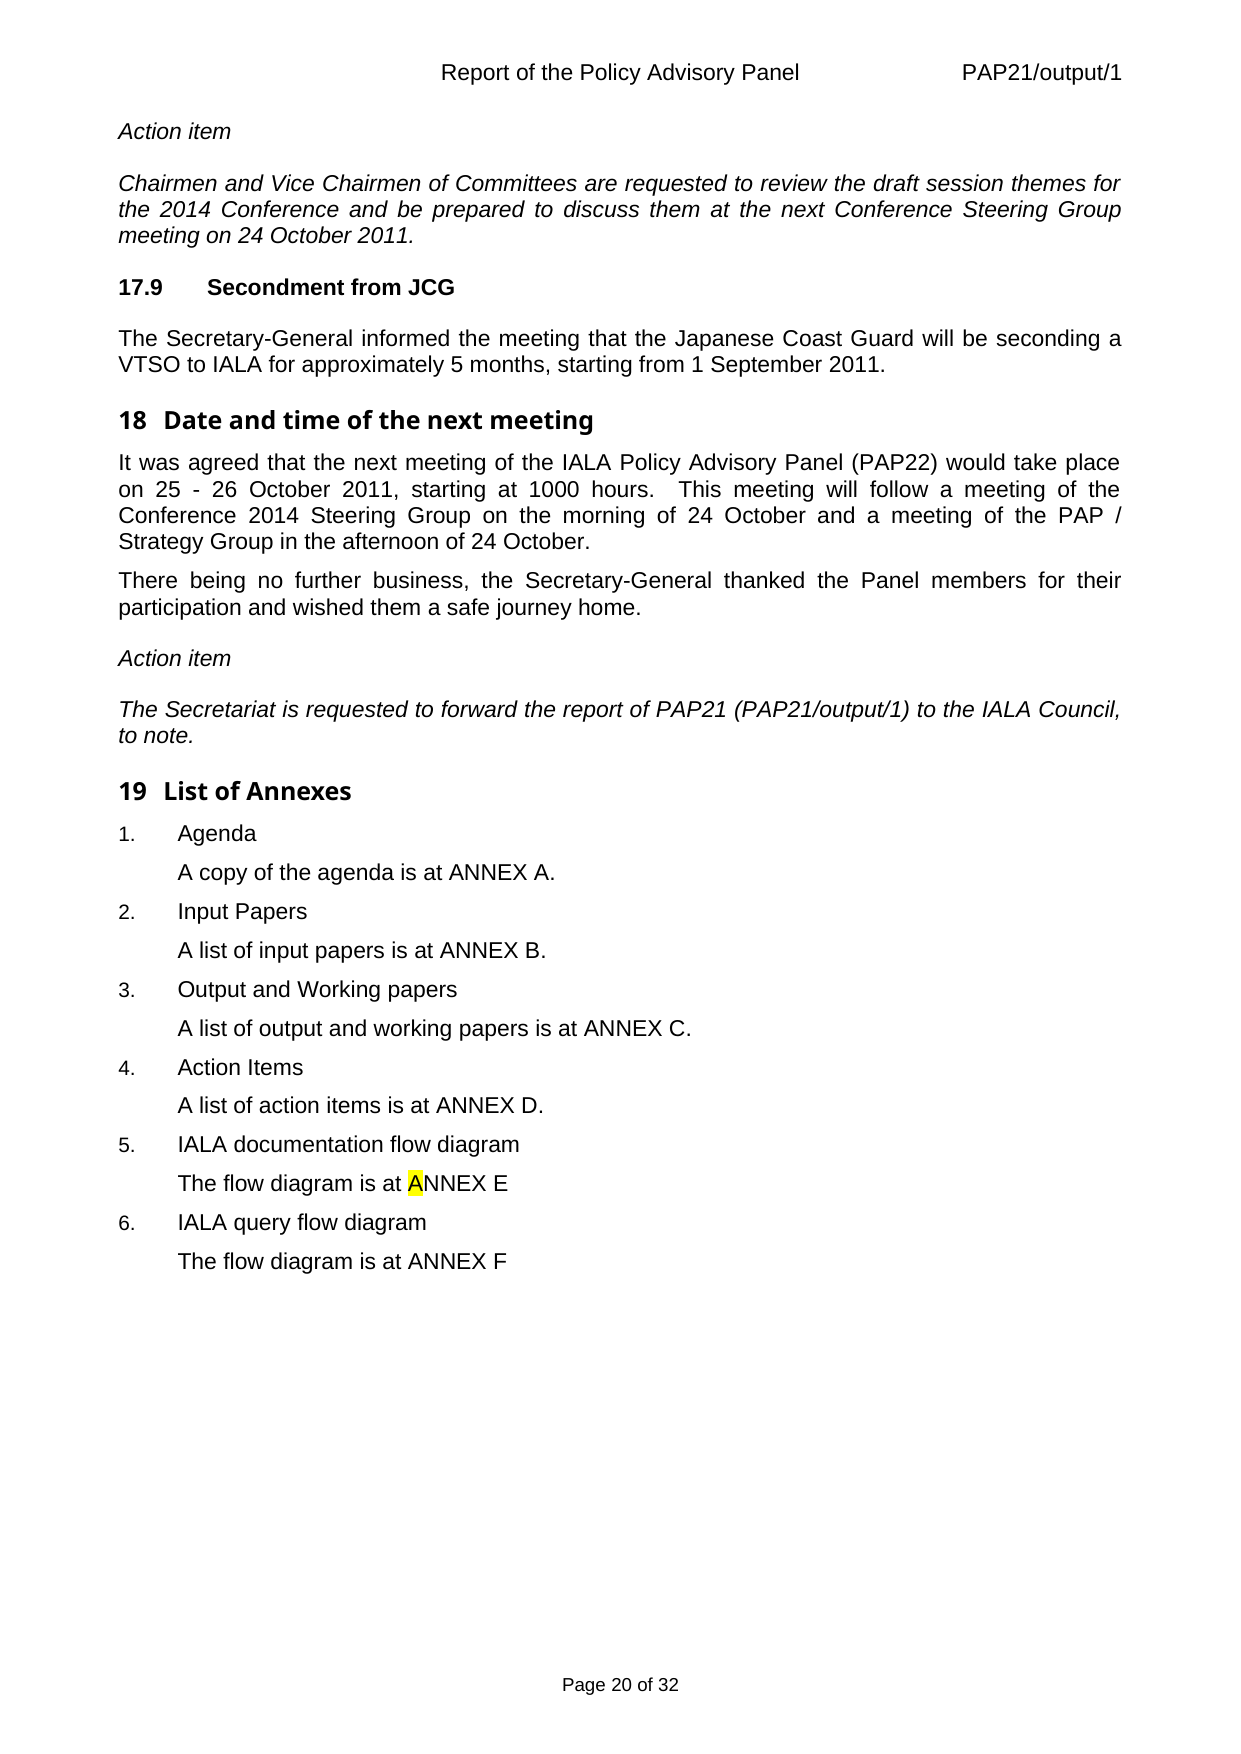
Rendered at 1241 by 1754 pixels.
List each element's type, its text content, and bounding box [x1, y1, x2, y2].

text There being no further business, the Secretary-General thanked the Panel members for their participation and wished them a safe journey home. [118, 567, 1122, 620]
list IALA documentation flow diagram [118, 1131, 1122, 1158]
list Output and Working papers [118, 976, 1122, 1002]
text The Secretariat is requested to forward the report of PAP21 (PAP21/output/1) to the IALA Council, to note. [118, 696, 1122, 749]
subtitle Secondment from JCG [118, 273, 1122, 300]
list A list of action items is at ANNEX D. [177, 1092, 1122, 1119]
list A list of input papers is at ANNEX B. [177, 937, 1122, 963]
text It was agreed that the next meeting of the IALA Policy Advisory Panel (PAP22) would take place on 25 - 26 October 2011, starting at 1000 hours. This meeting will follow a meeting of the Conference 2014 Steering Group on the morning of 24 October and a meeting of the PAP / Strategy Group in the afternoon of 24 October. [118, 449, 1122, 554]
text The Secretary-General informed the meeting that the Japanese Coast Guard will be seconding a VTSO to IALA for approximately 5 months, starting from 1 September 2011. [118, 325, 1122, 378]
list Action Items [118, 1053, 1122, 1080]
list The flow diagram is at ANNEX E [177, 1170, 408, 1196]
text Chairmen and Vice Chairmen of Committees are requested to review the draft session themes for the 2014 Conference and be prepared to discuss them at the next Conference Steering Group meeting on 24 October 2011. [118, 169, 1122, 248]
list Input Papers [118, 898, 1122, 924]
subtitle Date and time of the next meeting [118, 403, 1122, 437]
list The flow diagram is at ANNEX E [423, 1170, 1122, 1196]
list The flow diagram is at ANNEX F [177, 1248, 1122, 1274]
text Action item [118, 118, 1122, 144]
subtitle List of Annexes [118, 774, 1122, 808]
list A list of output and working papers is at ANNEX C. [177, 1015, 1122, 1041]
list Agenda [118, 820, 1122, 847]
list IALA query flow diagram [118, 1209, 1122, 1235]
text Action item [118, 645, 1122, 671]
list A copy of the agenda is at ANNEX A. [177, 859, 1122, 886]
